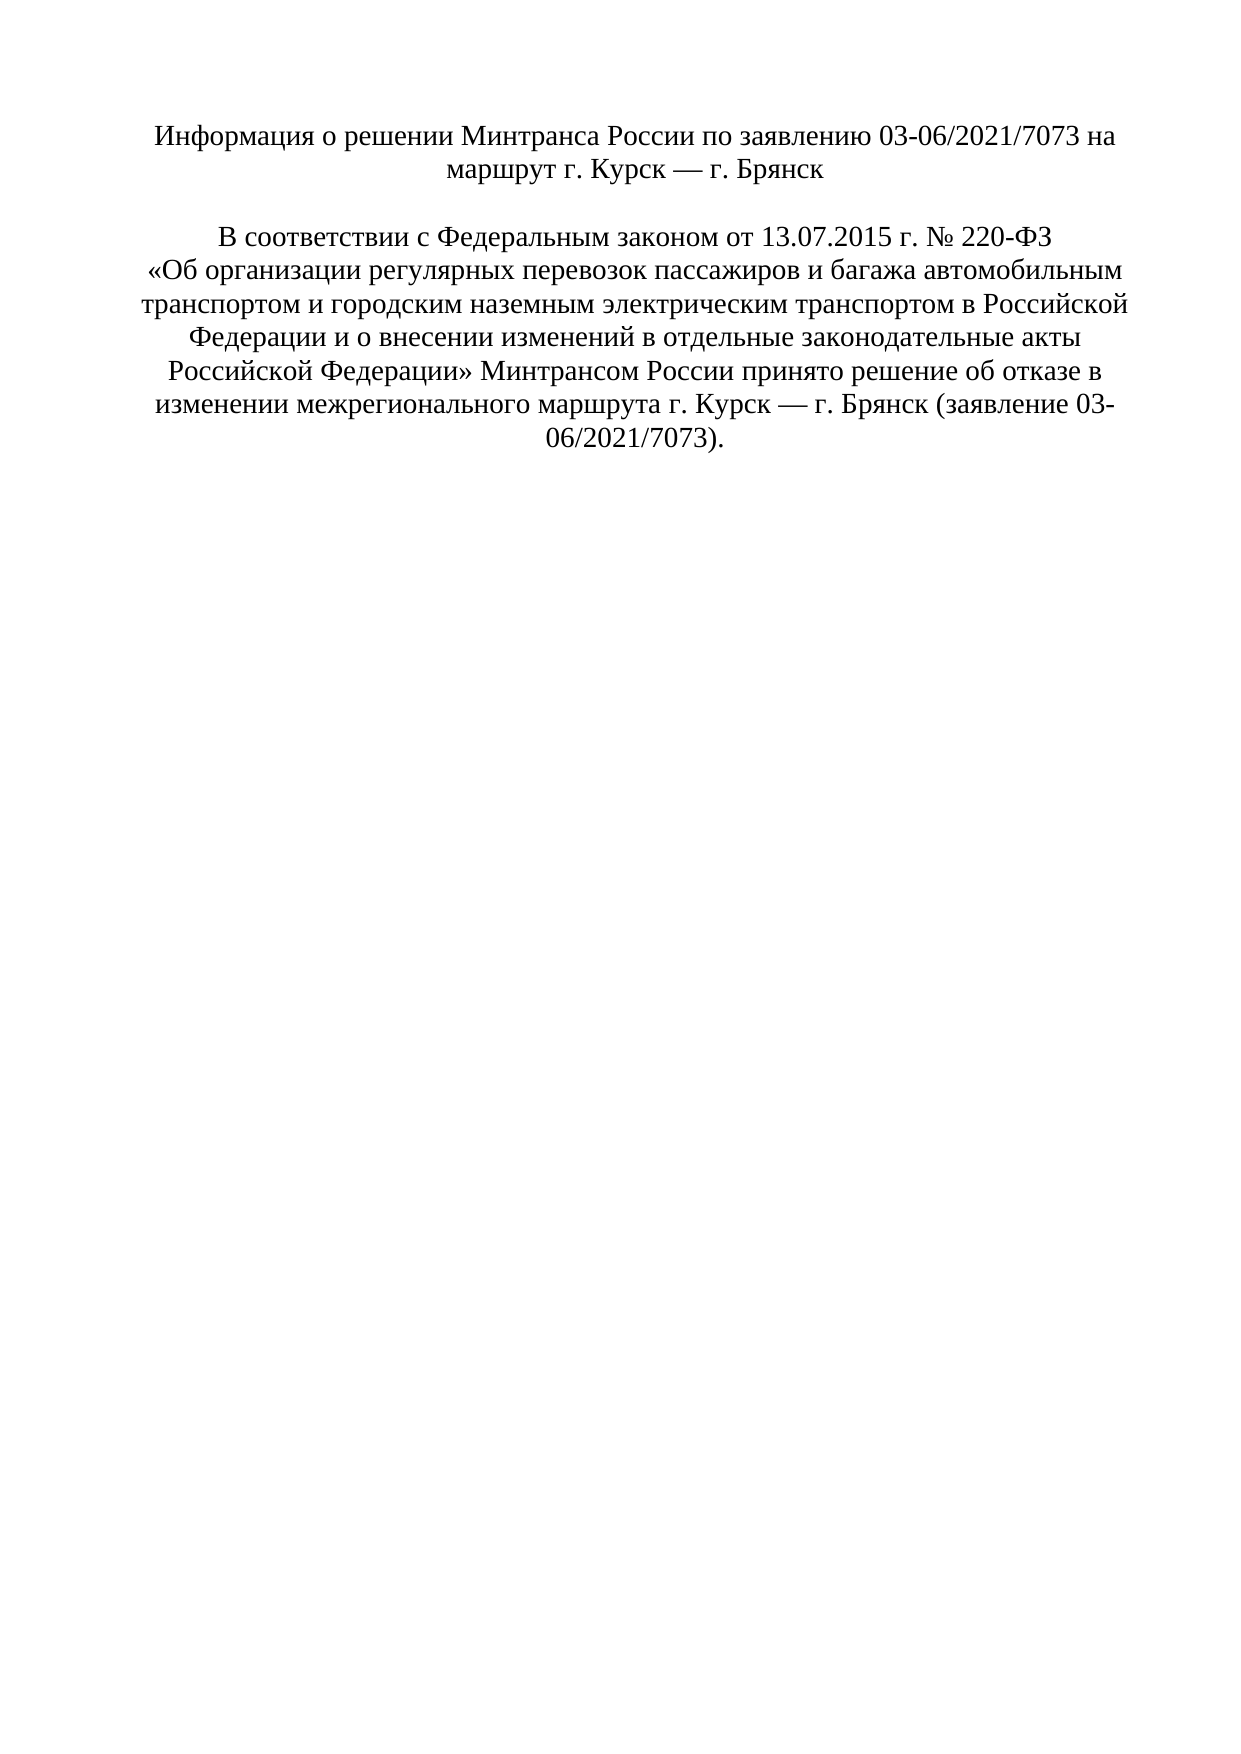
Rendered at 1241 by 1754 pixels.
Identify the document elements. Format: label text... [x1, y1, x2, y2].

text В соответствии с Федеральным законом от 13.07.2015 г. № 220-ФЗ «Об организации регулярных перевозок пассажиров и багажа автомобильным транспортом и городским наземным электрическим транспортом в Российской Федерации и о внесении изменений в отдельные законодательные акты Российской Федерации» Минтрансом России принято решение об отказе в изменении межрегионального маршрута г. Курск — г. Брянск (заявление 03-06/2021/7073). [118, 219, 1152, 453]
text Информация о решении Минтранса России по заявлению 03-06/2021/7073 на маршрут г. Курск — г. Брянск [118, 118, 1152, 185]
